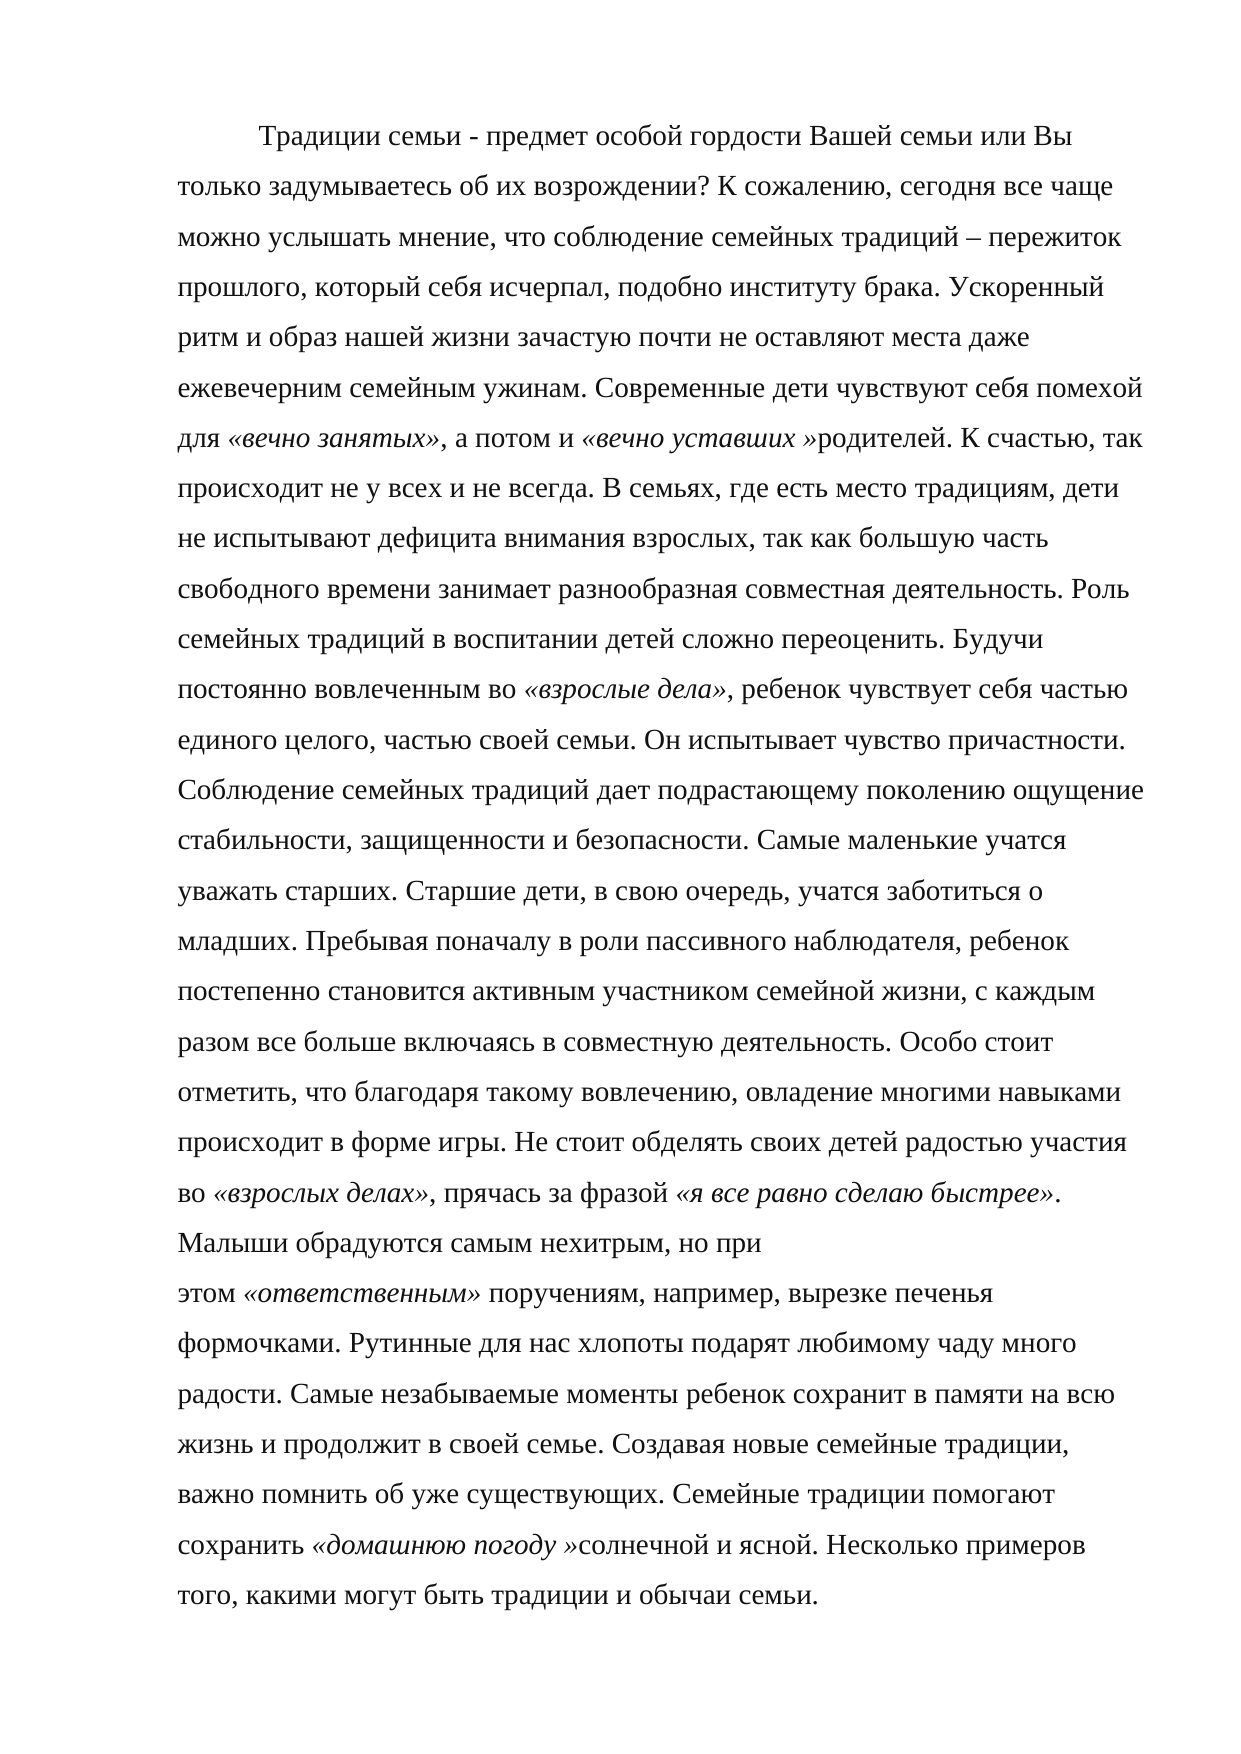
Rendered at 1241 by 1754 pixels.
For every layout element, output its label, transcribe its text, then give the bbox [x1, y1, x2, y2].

text Традиции семьи - предмет особой гордости Вашей семьи или Вы только задумываетесь об их возрождении? К сожалению, сегодня все чаще можно услышать мнение, что соблюдение семейных традиций – пережиток прошлого, который себя исчерпал, подобно институту брака. Ускоренный ритм и образ нашей жизни зачастую почти не оставляют места даже ежевечерним семейным ужинам. Современные дети чувствуют себя помехой для «вечно занятых», а потом и «вечно уставших »родителей. К счастью, так происходит не у всех и не всегда. В семьях, где есть место традициям, дети не испытывают дефицита внимания взрослых, так как большую часть свободного времени занимает разнообразная совместная деятельность. Роль семейных традиций в воспитании детей сложно переоценить. Будучи постоянно вовлеченным во «взрослые дела», ребенок чувствует себя частью единого целого, частью своей семьи. Он испытывает чувство причастности. Соблюдение семейных традиций дает подрастающему поколению ощущение стабильности, защищенности и безопасности. Самые маленькие учатся уважать старших. Старшие дети, в свою очередь, учатся заботиться о младших. Пребывая поначалу в роли пассивного наблюдателя, ребенок постепенно становится активным участником семейной жизни, с каждым разом все больше включаясь в совместную деятельность. Особо стоит отметить, что благодаря такому вовлечению, овладение многими навыками происходит в форме игры. Не стоит обделять своих детей радостью участия во «взрослых делах», прячась за фразой «я все равно сделаю быстрее». Малыши обрадуются самым нехитрым, но при этом «ответственным» поручениям, например, вырезке печенья формочками. Рутинные для нас хлопоты подарят любимому чаду много радости. Самые незабываемые моменты ребенок сохранит в памяти на всю жизнь и продолжит в своей семье. Создавая новые семейные традиции, важно помнить об уже существующих. Семейные традиции помогают сохранить «домашнюю погоду »солнечной и ясной. Несколько примеров того, какими могут быть традиции и обычаи семьи. [177, 118, 1152, 1611]
